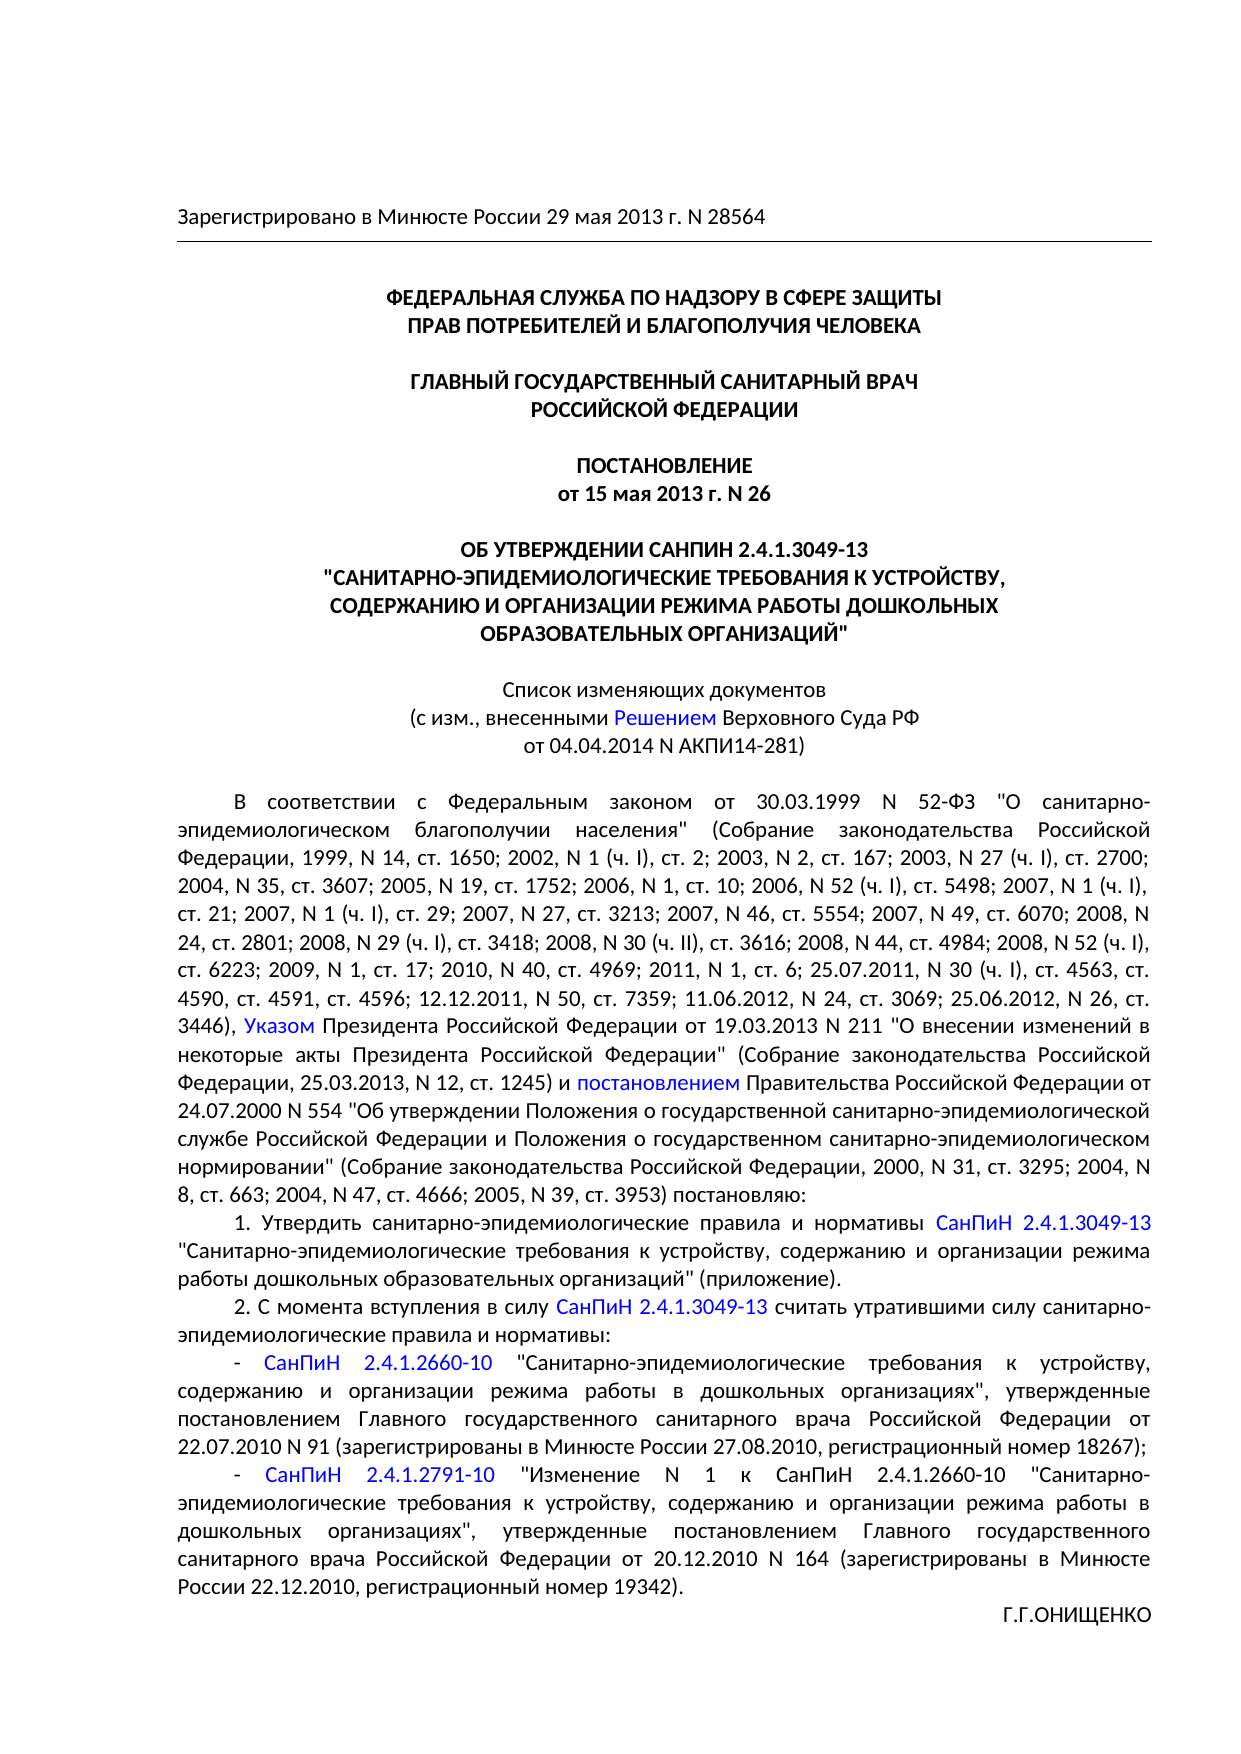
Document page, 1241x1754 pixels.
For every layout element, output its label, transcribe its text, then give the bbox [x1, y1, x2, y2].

text ОБРАЗОВАТЕЛЬНЫХ ОРГАНИЗАЦИЙ" [177, 619, 1152, 647]
text ФЕДЕРАЛЬНАЯ СЛУЖБА ПО НАДЗОРУ В СФЕРЕ ЗАЩИТЫ [177, 283, 1152, 311]
text от 04.04.2014 N АКПИ14-281) [177, 731, 1152, 759]
text Г.Г.ОНИЩЕНКО [177, 1600, 1152, 1628]
text "САНИТАРНО-ЭПИДЕМИОЛОГИЧЕСКИЕ ТРЕБОВАНИЯ К УСТРОЙСТВУ, [177, 563, 1152, 591]
text 2. С момента вступления в силу СанПиН 2.4.1.3049-13 считать утратившими силу санитарно-эпидемиологические правила и нормативы: [177, 1292, 1152, 1348]
text ПОСТАНОВЛЕНИЕ [177, 451, 1152, 479]
text - СанПиН 2.4.1.2791-10 "Изменение N 1 к СанПиН 2.4.1.2660-10 "Санитарно-эпидемиологические требования к устройству, содержанию и организации режима работы в дошкольных организациях", утвержденные постановлением Главного государственного санитарного врача Российской Федерации от 20.12.2010 N 164 (зарегистрированы в Минюсте России 22.12.2010, регистрационный номер 19342). [177, 1460, 1152, 1600]
text 1. Утвердить санитарно-эпидемиологические правила и нормативы СанПиН 2.4.1.3049-13 "Санитарно-эпидемиологические требования к устройству, содержанию и организации режима работы дошкольных образовательных организаций" (приложение). [177, 1208, 1152, 1292]
text ГЛАВНЫЙ ГОСУДАРСТВЕННЫЙ САНИТАРНЫЙ ВРАЧ [177, 367, 1152, 395]
text В соответствии с Федеральным законом от 30.03.1999 N 52-ФЗ "О санитарно-эпидемиологическом благополучии населения" (Собрание законодательства Российской Федерации, 1999, N 14, ст. 1650; 2002, N 1 (ч. I), ст. 2; 2003, N 2, ст. 167; 2003, N 27 (ч. I), ст. 2700; 2004, N 35, ст. 3607; 2005, N 19, ст. 1752; 2006, N 1, ст. 10; 2006, N 52 (ч. I), ст. 5498; 2007, N 1 (ч. I), ст. 21; 2007, N 1 (ч. I), ст. 29; 2007, N 27, ст. 3213; 2007, N 46, ст. 5554; 2007, N 49, ст. 6070; 2008, N 24, ст. 2801; 2008, N 29 (ч. I), ст. 3418; 2008, N 30 (ч. II), ст. 3616; 2008, N 44, ст. 4984; 2008, N 52 (ч. I), ст. 6223; 2009, N 1, ст. 17; 2010, N 40, ст. 4969; 2011, N 1, ст. 6; 25.07.2011, N 30 (ч. I), ст. 4563, ст. 4590, ст. 4591, ст. 4596; 12.12.2011, N 50, ст. 7359; 11.06.2012, N 24, ст. 3069; 25.06.2012, N 26, ст. 3446), Указом Президента Российской Федерации от 19.03.2013 N 211 "О внесении изменений в некоторые акты Президента Российской Федерации" (Собрание законодательства Российской Федерации, 25.03.2013, N 12, ст. 1245) и постановлением Правительства Российской Федерации от 24.07.2000 N 554 "Об утверждении Положения о государственной санитарно-эпидемиологической службе Российской Федерации и Положения о государственном санитарно-эпидемиологическом нормировании" (Собрание законодательства Российской Федерации, 2000, N 31, ст. 3295; 2004, N 8, ст. 663; 2004, N 47, ст. 4666; 2005, N 39, ст. 3953) постановляю: [177, 787, 1152, 1208]
text (с изм., внесенными Решением Верховного Суда РФ [177, 703, 1152, 731]
text СОДЕРЖАНИЮ И ОРГАНИЗАЦИИ РЕЖИМА РАБОТЫ ДОШКОЛЬНЫХ [177, 591, 1152, 619]
text Зарегистрировано в Минюсте России 29 мая 2013 г. N 28564 [177, 202, 1152, 230]
text ПРАВ ПОТРЕБИТЕЛЕЙ И БЛАГОПОЛУЧИЯ ЧЕЛОВЕКА [177, 311, 1152, 339]
text - СанПиН 2.4.1.2660-10 "Санитарно-эпидемиологические требования к устройству, содержанию и организации режима работы в дошкольных организациях", утвержденные постановлением Главного государственного санитарного врача Российской Федерации от 22.07.2010 N 91 (зарегистрированы в Минюсте России 27.08.2010, регистрационный номер 18267); [177, 1348, 1152, 1460]
text РОССИЙСКОЙ ФЕДЕРАЦИИ [177, 395, 1152, 423]
text от 15 мая 2013 г. N 26 [177, 479, 1152, 507]
text ОБ УТВЕРЖДЕНИИ САНПИН 2.4.1.3049-13 [177, 535, 1152, 563]
text Список изменяющих документов [177, 675, 1152, 703]
